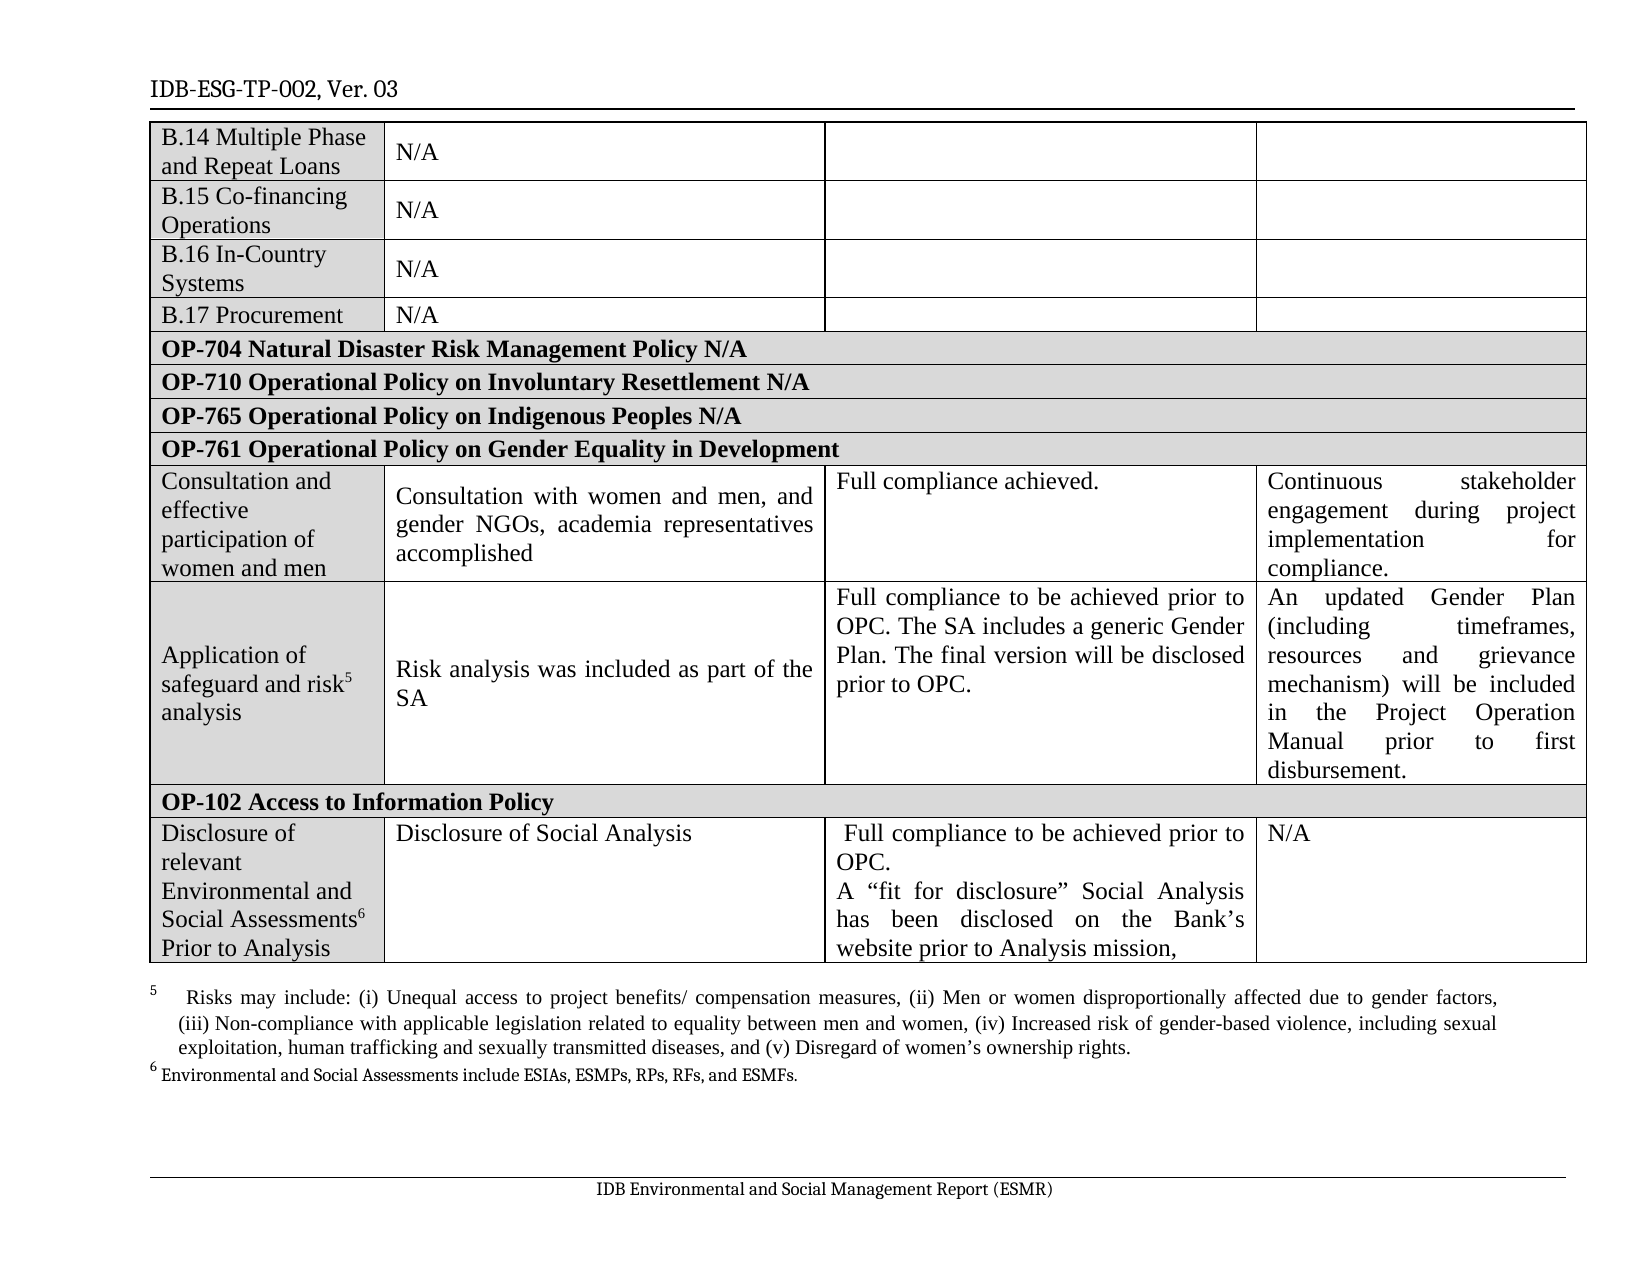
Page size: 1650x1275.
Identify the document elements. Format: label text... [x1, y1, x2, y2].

table_cell [1257, 298, 1586, 331]
table_cell An updated Gender Plan (including timeframes, resources and grievance mechanism) will be included in the Project Operation Manual prior to first disbursement. [1257, 582, 1586, 784]
table_cell OP-761 Operational Policy on Gender Equality in Development [151, 433, 1586, 465]
table_cell N/A [385, 181, 824, 238]
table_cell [826, 818, 1256, 962]
table_cell [826, 181, 1256, 238]
table_cell [1257, 123, 1586, 180]
table_cell [1257, 181, 1586, 238]
table_cell [1257, 240, 1586, 297]
table_cell B.16 In-Country Systems [151, 240, 384, 297]
table_cell [826, 298, 1256, 331]
table_cell Continuous stakeholder engagement during project implementation for compliance. [1257, 466, 1586, 581]
table_cell N/A [385, 240, 824, 297]
table_cell B.17 Procurement [151, 298, 384, 331]
table_cell Full compliance achieved. [826, 466, 1256, 581]
table_cell [826, 240, 1256, 297]
table_cell Application of safeguard and risk analysis [151, 582, 384, 784]
table_cell OP-704 Natural Disaster Risk Management Policy N/A [151, 332, 1586, 364]
table_cell N/A [385, 123, 824, 180]
table_cell B.15 Co-financing Operations [151, 181, 384, 238]
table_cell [151, 818, 384, 962]
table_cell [385, 818, 824, 962]
table_cell [826, 123, 1256, 180]
table_cell Consultation and effective participation of women and men [151, 466, 384, 581]
table_cell B.14 Multiple Phase and Repeat Loans [151, 123, 384, 180]
table_cell N/A [385, 298, 824, 331]
table_cell Consultation with women and men, and gender NGOs, academia representatives accomplished [385, 466, 824, 581]
table_cell OP-710 Operational Policy on Involuntary Resettlement N/A [151, 365, 1586, 398]
table_cell Risk analysis was included as part of the SA [385, 582, 824, 784]
table_cell N/A [1257, 818, 1586, 962]
table_cell Full compliance to be achieved prior to OPC. The SA includes a generic Gender Plan. The final version will be disclosed prior to OPC. [826, 582, 1256, 784]
table_cell OP-765 Operational Policy on Indigenous Peoples N/A [151, 399, 1586, 432]
table_cell OP-102 Access to Information Policy [151, 785, 1586, 817]
